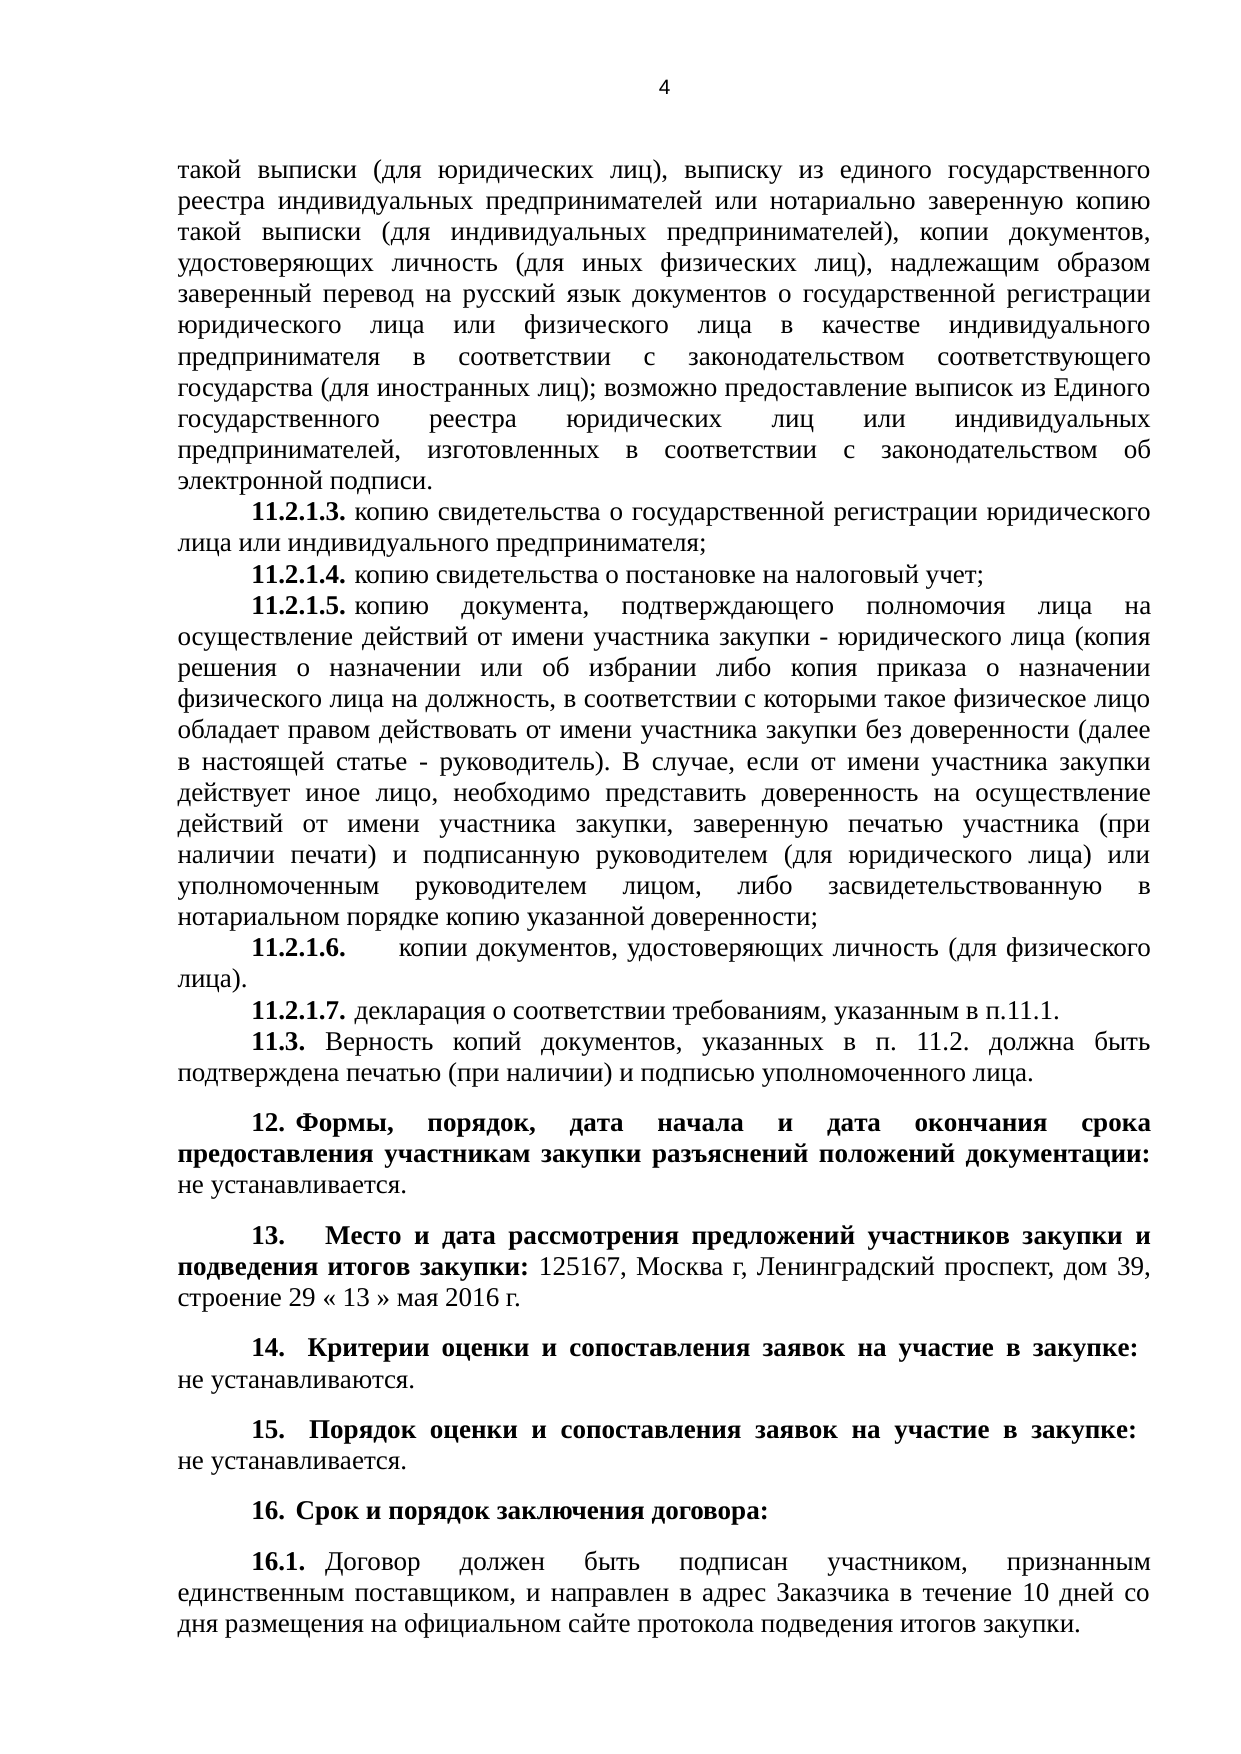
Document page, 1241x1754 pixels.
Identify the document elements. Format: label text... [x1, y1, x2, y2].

list копию свидетельства о государственной регистрации юридического лица или индивидуального предпринимателя; [177, 495, 1152, 558]
list Критерии оценки и сопоставления заявок на участие в закупке: не устанавливаются. [177, 1332, 1152, 1394]
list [177, 153, 1152, 495]
list Договор должен быть подписан участником, признанным единственным поставщиком, и направлен в адрес Заказчика в течение 10 дней со дня размещения на официальном сайте протокола подведения итогов закупки. [177, 1545, 1152, 1638]
list Срок и порядок заключения договора: [177, 1494, 1152, 1526]
list Место и дата рассмотрения предложений участников закупки и подведения итогов закупки: 125167, Москва г, Ленинградский проспект, дом 39, строение 29 « 13 » мая 2016 г. [177, 1219, 1152, 1312]
list Верность копий документов, указанных в п. 11.2. должна быть подтверждена печатью (при наличии) и подписью уполномоченного лица. [177, 1025, 1152, 1087]
list копию документа, подтверждающего полномочия лица на осуществление действий от имени участника закупки - юридического лица (копия решения о назначении или об избрании либо копия приказа о назначении физического лица на должность, в соответствии с которыми такое физическое лицо обладает правом действовать от имени участника закупки без доверенности (далее в настоящей статье - руководитель). В случае, если от имени участника закупки действует иное лицо, необходимо представить доверенность на осуществление действий от имени участника закупки, заверенную печатью участника (при наличии печати) и подписанную руководителем (для юридического лица) или уполномоченным руководителем лицом, либо засвидетельствованную в нотариальном порядке копию указанной доверенности; [177, 589, 1152, 931]
list декларация о соответствии требованиям, указанным в п.11.1. [177, 994, 1152, 1025]
list копии документов, удостоверяющих личность (для физического лица). [177, 931, 1152, 994]
list Формы, порядок, дата начала и дата окончания срока предоставления участникам закупки разъяснений положений документации: не устанавливается. [177, 1106, 1152, 1200]
list Порядок оценки и сопоставления заявок на участие в закупке: не устанавливается. [177, 1413, 1152, 1475]
list копию свидетельства о постановке на налоговый учет; [177, 558, 1152, 589]
